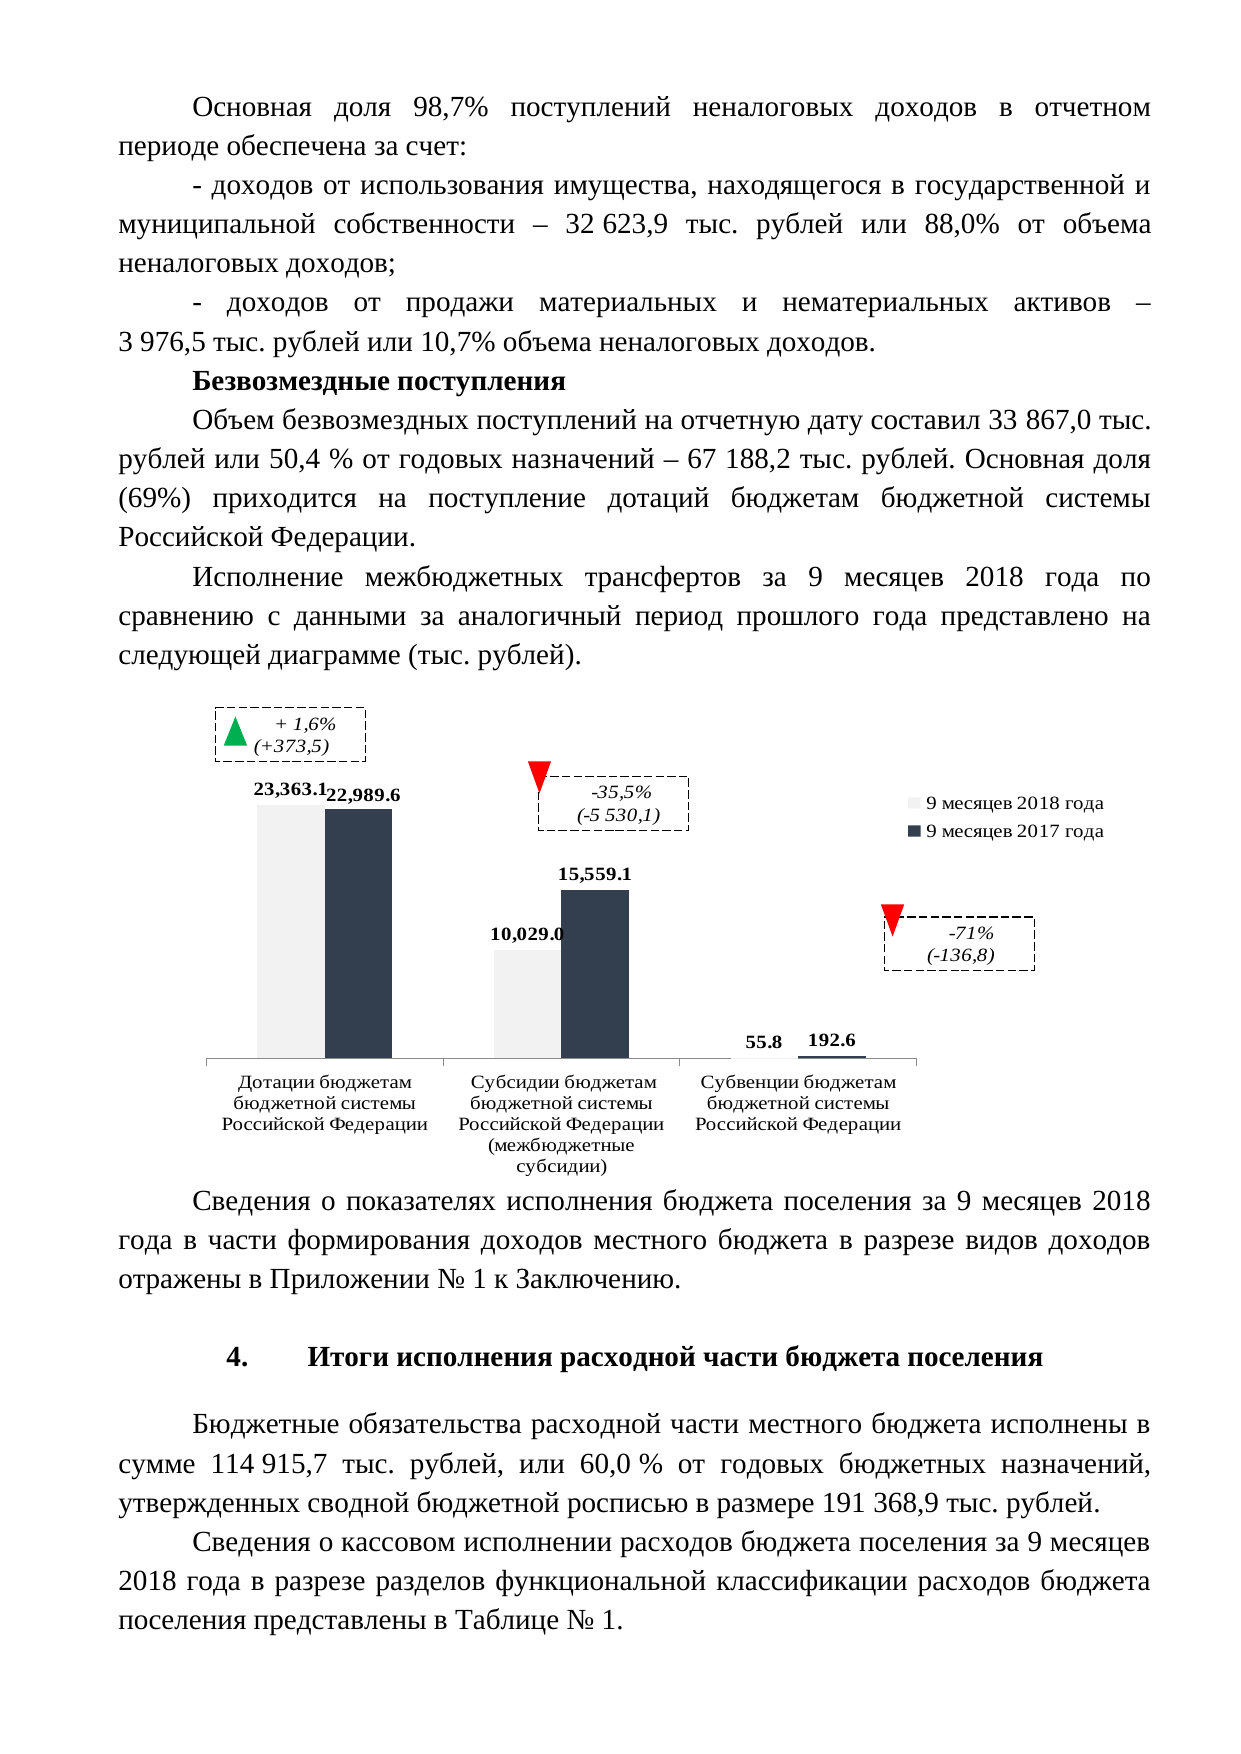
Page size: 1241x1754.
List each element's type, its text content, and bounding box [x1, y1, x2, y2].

text Объем безвозмездных поступлений на отчетную дату составил 33 867,0 тыс. рублей или 50,4 % от годовых назначений – 67 188,2 тыс. рублей. Основная доля (69%) приходится на поступление дотаций бюджетам бюджетной системы Российской Федерации. [118, 402, 1152, 553]
text - доходов от использования имущества, находящегося в государственной и муниципальной собственности – 32 623,9 тыс. рублей или 88,0% от объема неналоговых доходов; [118, 167, 1152, 279]
text Сведения о показателях исполнения бюджета поселения за 9 месяцев 2018 года в части формирования доходов местного бюджета в разрезе видов доходов отражены в Приложении № 1 к Заключению. [118, 1183, 1152, 1295]
list Итоги исполнения расходной части бюджета поселения [118, 1339, 1152, 1373]
text - доходов от продажи материальных и нематериальных активов – 3 976,5 тыс. рублей или 10,7% объема неналоговых доходов. [118, 284, 1152, 357]
text Бюджетные обязательства расходной части местного бюджета исполнены в сумме 114 915,7 тыс. рублей, или 60,0 % от годовых бюджетных назначений, утвержденных сводной бюджетной росписью в размере 191 368,9 тыс. рублей. [118, 1407, 1152, 1518]
text Исполнение межбюджетных трансфертов за 9 месяцев 2018 года по сравнению с данными за аналогичный период прошлого года представлено на следующей диаграмме (тыс. рублей). [118, 559, 1152, 671]
text Безвозмездные поступления [118, 363, 1152, 396]
text Основная доля 98,7% поступлений неналоговых доходов в отчетном периоде обеспечена за счет: [118, 89, 1152, 161]
text Сведения о кассовом исполнении расходов бюджета поселения за 9 месяцев 2018 года в разрезе разделов функциональной классификации расходов бюджета поселения представлены в Таблице № 1. [118, 1524, 1152, 1636]
